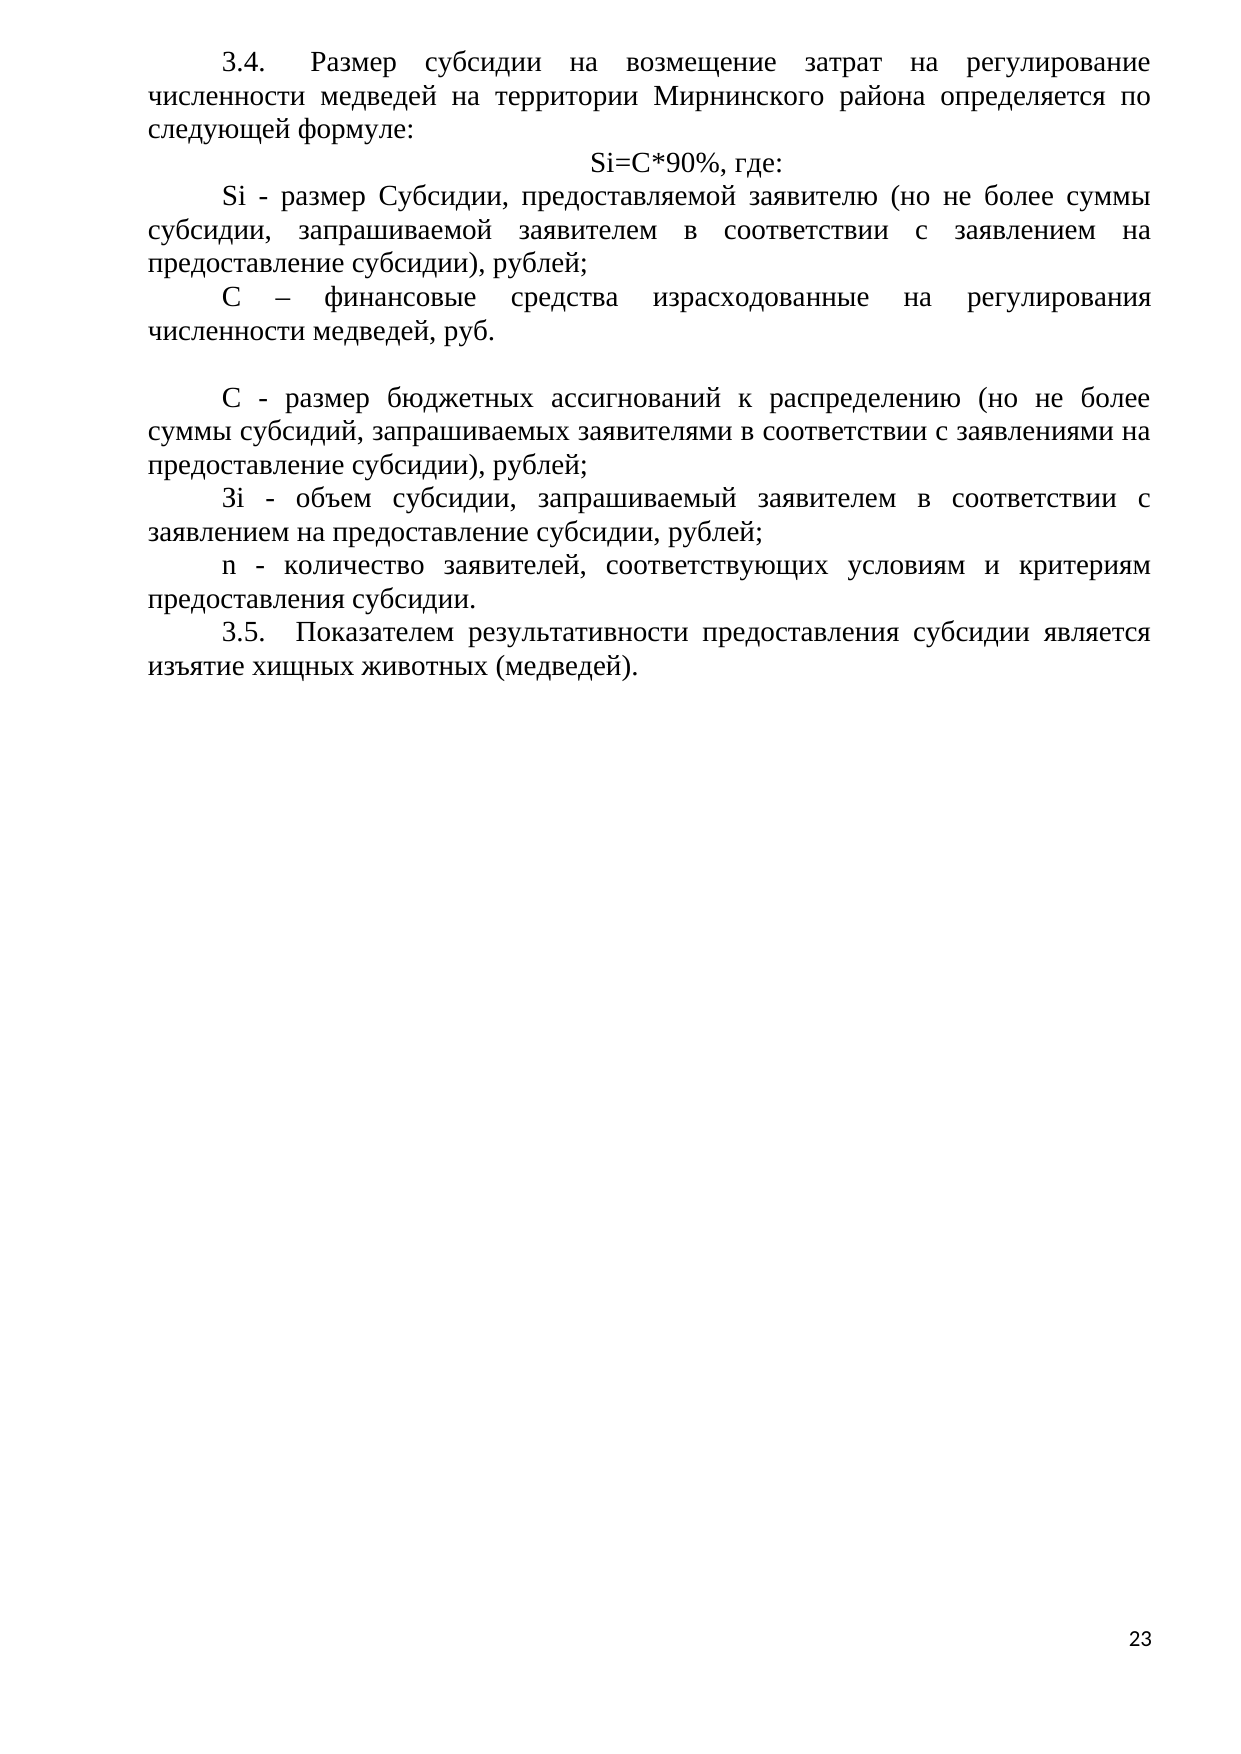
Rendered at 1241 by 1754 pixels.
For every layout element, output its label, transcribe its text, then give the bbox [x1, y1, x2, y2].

text Зi - объем субсидии, запрашиваемый заявителем в соответствии с заявлением на предоставление субсидии, рублей; [148, 480, 1152, 547]
text Si - размер Субсидии, предоставляемой заявителю (но не более суммы субсидии, запрашиваемой заявителем в соответствии с заявлением на предоставление субсидии), рублей; [148, 178, 1152, 279]
text C - размер бюджетных ассигнований к распределению (но не более суммы субсидий, запрашиваемых заявителями в соответствии с заявлениями на предоставление субсидии), рублей; [148, 380, 1152, 480]
list n - количество заявителей, соответствующих условиям и критериям предоставления субсидии. [148, 547, 1152, 614]
text Si=C*90%, где: [148, 145, 1152, 178]
list Размер субсидии на возмещение затрат на регулирование численности медведей на территории Мирнинского района определяется по следующей формуле: [148, 44, 1152, 145]
text C – финансовые средства израсходованные на регулирования численности медведей, руб. [148, 279, 1152, 346]
list Показателем результативности предоставления субсидии является изъятие хищных животных (медведей). [148, 614, 1152, 682]
